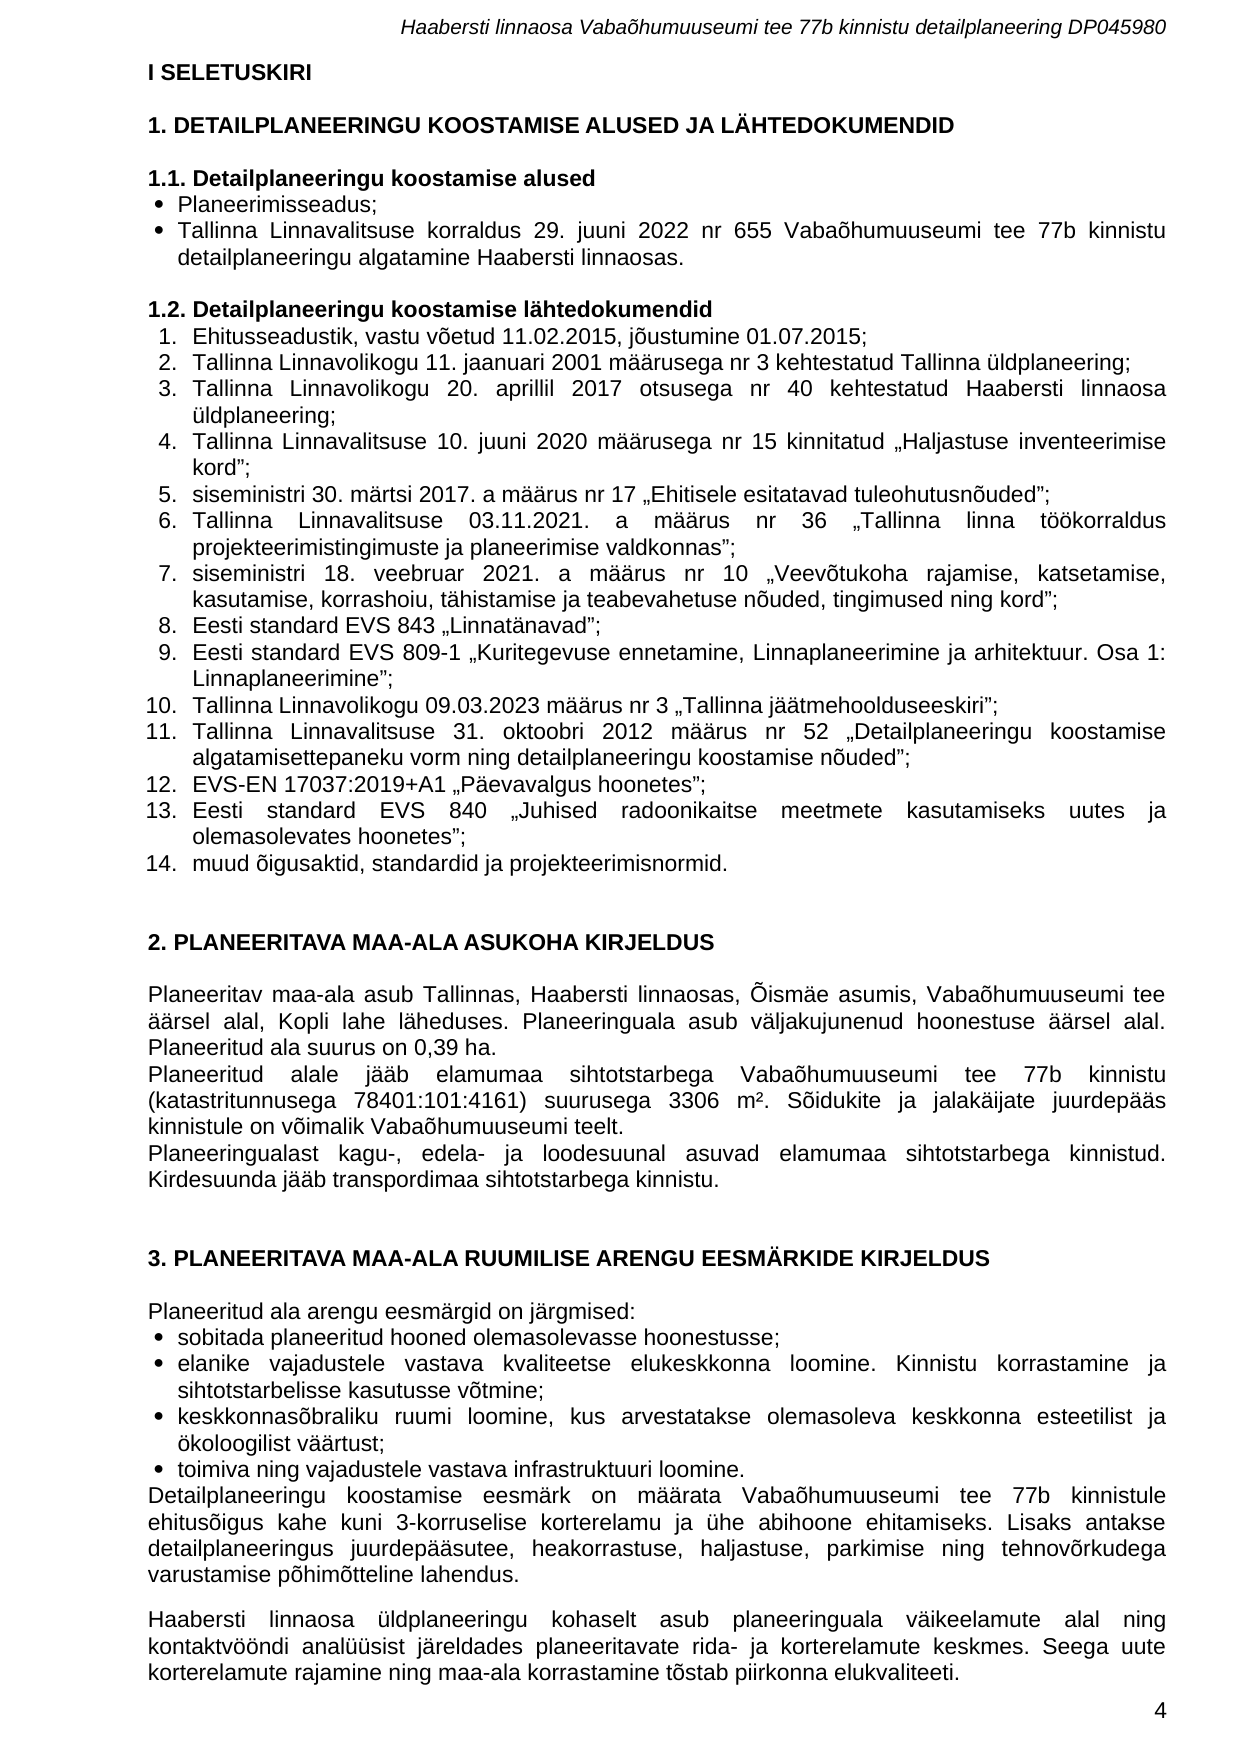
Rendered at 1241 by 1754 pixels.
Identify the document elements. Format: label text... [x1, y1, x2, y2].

list Tallinna Linnavalitsuse 10. juuni 2020 määrusega nr 15 kinnitatud „Haljastuse inventeerimise kord”; [177, 428, 1167, 481]
list Eesti standard EVS 809-1 „Kuritegevuse ennetamine, Linnaplaneerimine ja arhitektuur. Osa 1: Linnaplaneerimine”; [177, 639, 1167, 692]
list toimiva ning vajadustele vastava infrastruktuuri loomine. [154, 1456, 1167, 1482]
text Planeeringualast kagu-, edela- ja loodesuunal asuvad elamumaa sihtotstarbega kinnistud. Kirdesuunda jääb transpordimaa sihtotstarbega kinnistu. [148, 1139, 1167, 1192]
list siseministri 18. veebruar 2021. a määrus nr 10 „Veevõtukoha rajamise, katsetamise, kasutamise, korrashoiu, tähistamise ja teabevahetuse nõuded, tingimused ning kord”; [177, 560, 1167, 612]
subtitle DETAILPLANEERINGU KOOSTAMISE ALUSED JA LÄHTEDOKUMENDID [148, 112, 1167, 138]
text Planeeritud alale jääb elamumaa sihtotstarbega Vabaõhumuuseumi tee 77b kinnistu (katastritunnusega 78401:101:4161) suurusega 3306 m². Sõidukite ja jalakäijate juurdepääs kinnistule on võimalik Vabaõhumuuseumi teelt. [148, 1061, 1167, 1139]
list muud õigusaktid, standardid ja projekteerimisnormid. [177, 850, 1167, 876]
list Tallinna Linnavalitsuse 03.11.2021. a määrus nr 36 „Tallinna linna töökorraldus projekteerimistingimuste ja planeerimise valdkonnas”; [177, 507, 1167, 560]
text Detailplaneeringu koostamise eesmärk on määrata Vabaõhumuuseumi tee 77b kinnistule ehitusõigus kahe kuni 3-korruselise korterelamu ja ühe abihoone ehitamiseks. Lisaks antakse detailplaneeringus juurdepääsutee, heakorrastuse, haljastuse, parkimise ning tehnovõrkudega varustamise põhimõtteline lahendus. [148, 1482, 1167, 1588]
subtitle Detailplaneeringu koostamise alused [148, 164, 1167, 191]
list Planeerimisseadus; [155, 191, 1167, 217]
list Tallinna Linnavolikogu 09.03.2023 määrus nr 3 „Tallinna jäätmehoolduseeskiri”; [177, 692, 1167, 718]
subtitle PLANEERITAVA MAA-ALA ASUKOHA KIRJELDUS [148, 929, 1167, 955]
list EVS-EN 17037:2019+A1 „Päevavalgus hoonetes”; [177, 771, 1167, 797]
list siseministri 30. märtsi 2017. a määrus nr 17 „Ehitisele esitatavad tuleohutusnõuded”; [177, 481, 1167, 507]
list Tallinna Linnavolikogu 11. jaanuari 2001 määrusega nr 3 kehtestatud Tallinna üldplaneering; [177, 349, 1167, 375]
list elanike vajadustele vastava kvaliteetse elukeskkonna loomine. Kinnistu korrastamine ja sihtotstarbelisse kasutusse võtmine; [154, 1350, 1167, 1403]
list Eesti standard EVS 840 „Juhised radoonikaitse meetmete kasutamiseks uutes ja olemasolevates hoonetes”; [177, 797, 1167, 850]
list Tallinna Linnavalitsuse 31. oktoobri 2012 määrus nr 52 „Detailplaneeringu koostamise algatamisettepaneku vorm ning detailplaneeringu koostamise nõuded”; [177, 718, 1167, 771]
list keskkonnasõbraliku ruumi loomine, kus arvestatakse olemasoleva keskkonna esteetilist ja ökoloogilist väärtust; [154, 1403, 1167, 1456]
subtitle Detailplaneeringu koostamise lähtedokumendid [148, 296, 1167, 323]
text Haabersti linnaosa üldplaneeringu kohaselt asub planeeringuala väikeelamute alal ning kontaktvööndi analüüsist järeldades planeeritavate rida- ja korterelamute keskmes. Seega uute korterelamute rajamine ning maa-ala korrastamine tõstab piirkonna elukvaliteeti. [148, 1606, 1167, 1685]
list Tallinna Linnavolikogu 20. aprillil 2017 otsusega nr 40 kehtestatud Haabersti linnaosa üldplaneering; [177, 375, 1167, 428]
subtitle PLANEERITAVA MAA-ALA RUUMILISE ARENGU EESMÄRKIDE KIRJELDUS [148, 1245, 1167, 1271]
list Eesti standard EVS 843 „Linnatänavad”; [177, 612, 1167, 639]
list sobitada planeeritud hooned olemasolevasse hoonestusse; [154, 1324, 1167, 1350]
list SELETUSKIRI [148, 59, 1167, 85]
text Planeeritud ala arengu eesmärgid on järgmised: [148, 1298, 1167, 1324]
list Tallinna Linnavalitsuse korraldus 29. juuni 2022 nr 655 Vabaõhumuuseumi tee 77b kinnistu detailplaneeringu algatamine Haabersti linnaosas. [155, 217, 1167, 270]
list Ehitusseadustik, vastu võetud 11.02.2015, jõustumine 01.07.2015; [177, 323, 1167, 349]
text Planeeritav maa-ala asub Tallinnas, Haabersti linnaosas, Õismäe asumis, Vabaõhumuuseumi tee äärsel alal, Kopli lahe läheduses. Planeeringuala asub väljakujunenud hoonestuse äärsel alal. Planeeritud ala suurus on 0,39 ha. [148, 981, 1167, 1061]
